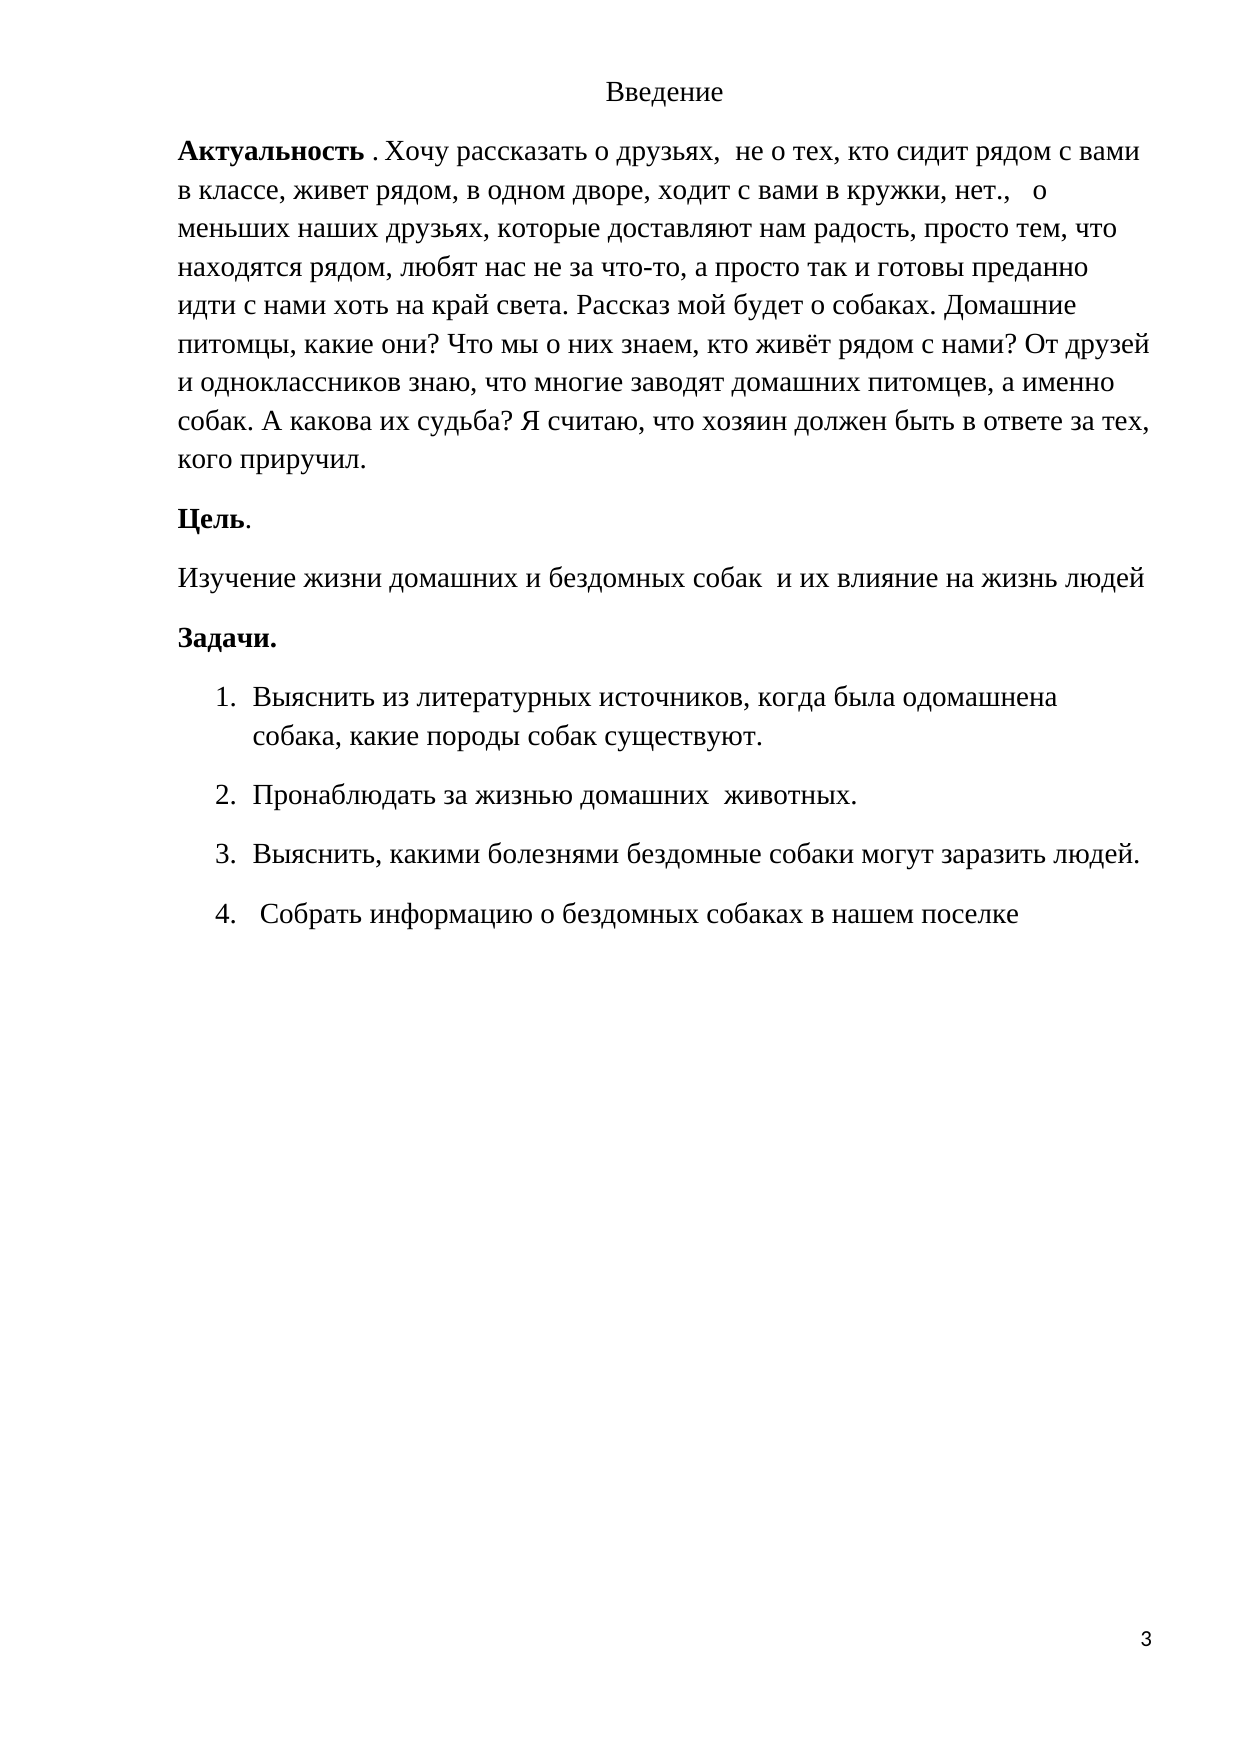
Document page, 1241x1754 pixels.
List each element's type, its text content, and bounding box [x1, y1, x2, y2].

text Цель. [177, 501, 1152, 534]
text Изучение жизни домашних и бездомных собак и их влияние на жизнь людей [177, 560, 1152, 594]
list Выяснить, какими болезнями бездомные собаки могут заразить людей. [215, 836, 1152, 870]
text Введение [177, 74, 1152, 107]
text Актуальность . Хочу рассказать о друзьях, не о тех, кто сидит рядом с вами в классе, живет рядом, в одном дворе, ходит с вами в кружки, нет., о меньших наших друзьях, которые доставляют нам радость, просто тем, что находятся рядом, любят нас не за что-то, а просто так и готовы преданно идти с нами хоть на край света. Рассказ мой будет о собаках. Домашние питомцы, какие они? Что мы о них знаем, кто живёт рядом с нами? От друзей и одноклассников знаю, что многие заводят домашних питомцев, а именно собак. А какова их судьба? Я считаю, что хозяин должен быть в ответе за тех, кого приручил. [177, 133, 1152, 475]
text Задачи. [177, 620, 1152, 653]
list Выяснить из литературных источников, когда была одомашнена собака, какие породы собак существуют. [215, 679, 1152, 751]
list Пронаблюдать за жизнью домашних животных. [215, 777, 1152, 811]
list Собрать информацию о бездомных собаках в нашем поселке [215, 896, 1152, 929]
